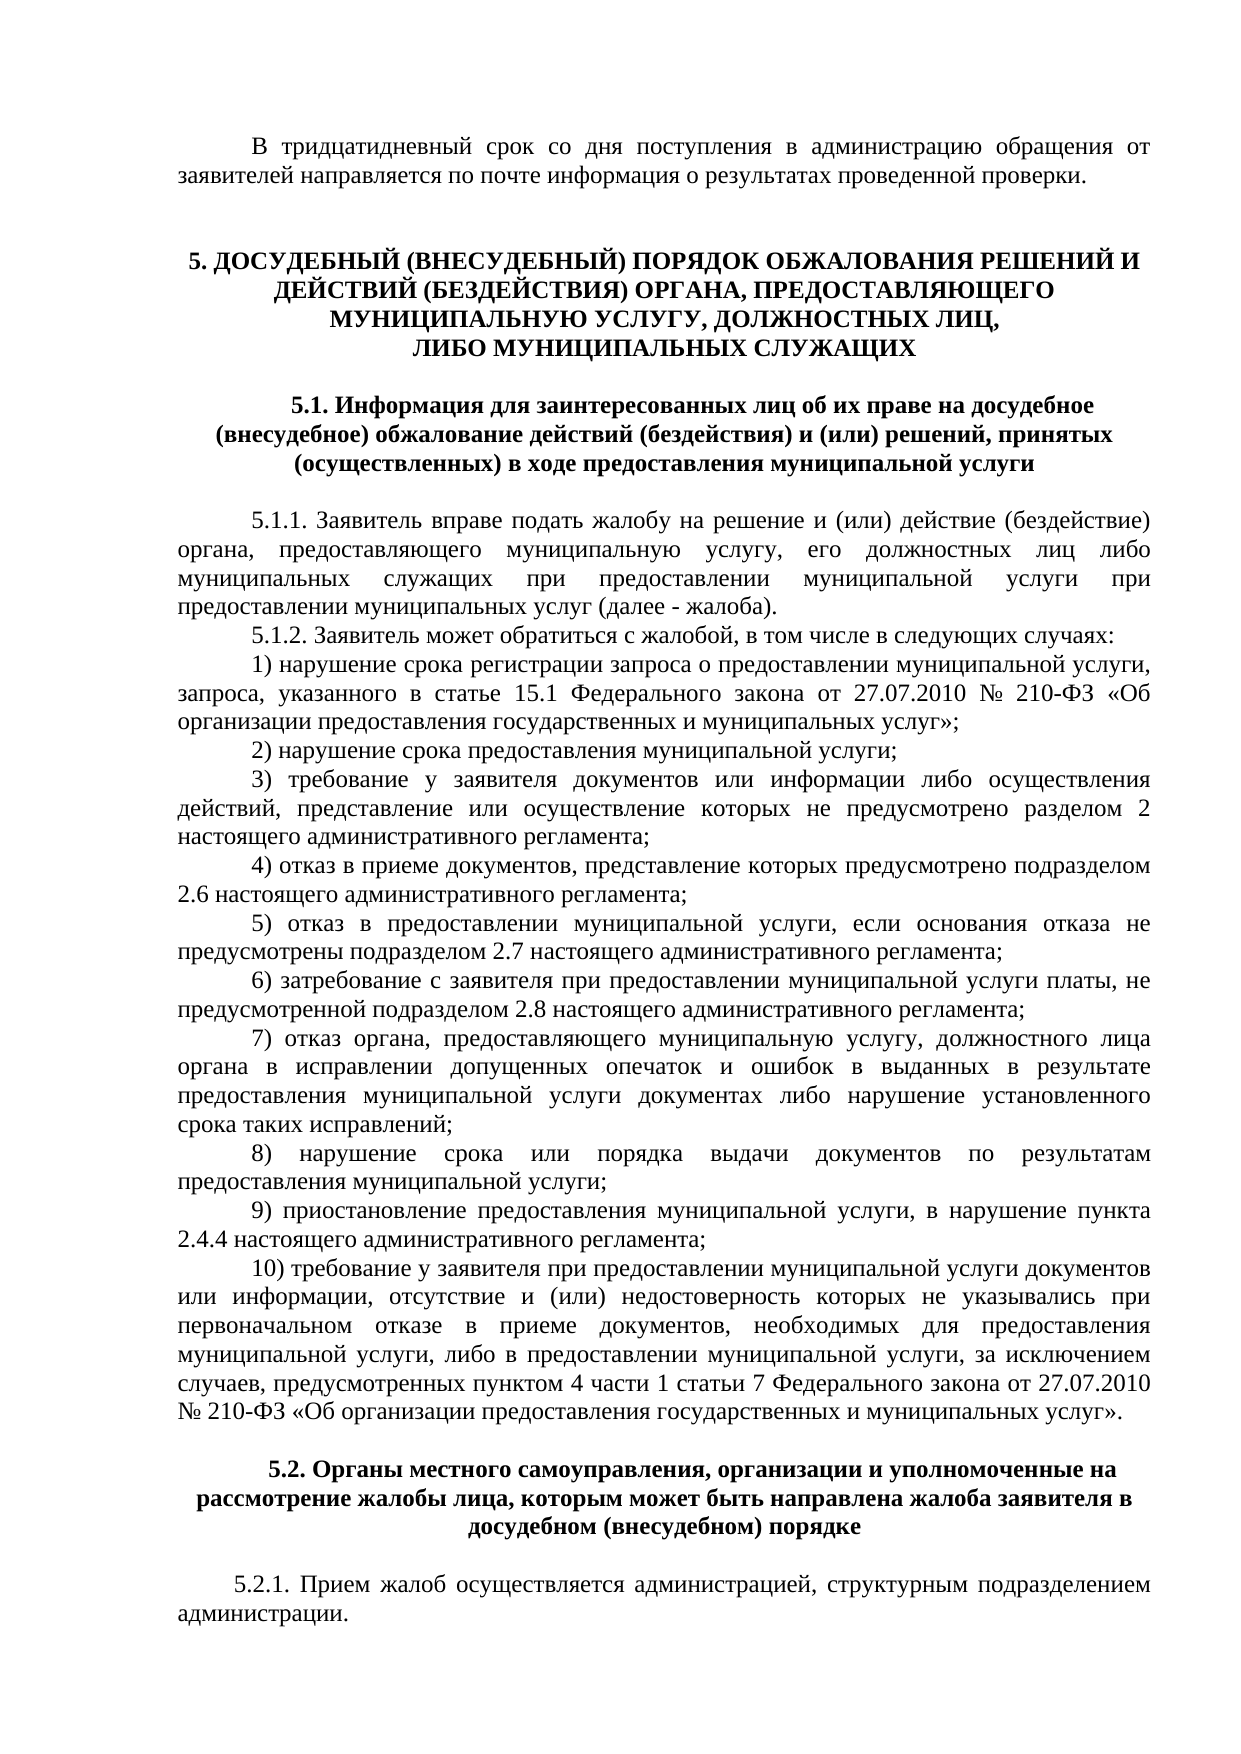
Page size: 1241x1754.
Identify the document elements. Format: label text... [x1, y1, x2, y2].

text 5. досудебный (внесудебный) порядок обжалования решений и действий (бездействия) органа, предоставляющего муниципальную услугу, должностных лиц, [177, 246, 1152, 333]
text 5.1. Информация для заинтересованных лиц об их праве на досудебное (внесудебное) обжалование действий (бездействия) и (или) решений, принятых (осуществленных) в ходе предоставления муниципальной услуги [177, 390, 1152, 476]
text либо муниципальных служащих [177, 333, 1152, 361]
text 9) приостановление предоставления муниципальной услуги, в нарушение пункта 2.4.4 настоящего административного регламента; [177, 1195, 1152, 1253]
text 5) отказ в предоставлении муниципальной услуги, если основания отказа не предусмотрены подразделом 2.7 настоящего административного регламента; [177, 908, 1152, 965]
text 1) нарушение срока регистрации запроса о предоставлении муниципальной услуги, запроса, указанного в статье 15.1 Федерального закона от 27.07.2010 № 210-ФЗ «Об организации предоставления государственных и муниципальных услуг»; [177, 649, 1152, 735]
text 2) нарушение срока предоставления муниципальной услуги; [177, 735, 1152, 764]
text 3) требование у заявителя документов или информации либо осуществления действий, представление или осуществление которых не предусмотрено разделом 2 настоящего административного регламента; [177, 764, 1152, 850]
text 7) отказ органа, предоставляющего муниципальную услугу, должностного лица органа в исправлении допущенных опечаток и ошибок в выданных в результате предоставления муниципальной услуги документах либо нарушение установленного срока таких исправлений; [177, 1023, 1152, 1138]
text 5.1.1. Заявитель вправе подать жалобу на решение и (или) действие (бездействие) органа, предоставляющего муниципальную услугу, его должностных лиц либо муниципальных служащих при предоставлении муниципальной услуги при предоставлении муниципальных услуг (далее - жалоба). [177, 505, 1152, 620]
text 5.2. Органы местного самоуправления, организации и уполномоченные на рассмотрение жалобы лица, которым может быть направлена жалоба заявителя в досудебном (внесудебном) порядке [177, 1454, 1152, 1540]
text 8) нарушение срока или порядка выдачи документов по результатам предоставления муниципальной услуги; [177, 1138, 1152, 1195]
text 10) требование у заявителя при предоставлении муниципальной услуги документов или информации, отсутствие и (или) недостоверность которых не указывались при первоначальном отказе в приеме документов, необходимых для предоставления муниципальной услуги, либо в предоставлении муниципальной услуги, за исключением случаев, предусмотренных пунктом 4 части 1 статьи 7 Федерального закона от 27.07.2010 № 210-ФЗ «Об организации предоставления государственных и муниципальных услуг». [177, 1253, 1152, 1425]
text В тридцатидневный срок со дня поступления в администрацию обращения от заявителей направляется по почте информация о результатах проведенной проверки. [177, 131, 1152, 189]
text 5.1.2. Заявитель может обратиться с жалобой, в том числе в следующих случаях: [177, 620, 1152, 649]
text 4) отказ в приеме документов, представление которых предусмотрено подразделом 2.6 настоящего административного регламента; [177, 850, 1152, 908]
text 6) затребование с заявителя при предоставлении муниципальной услуги платы, не предусмотренной подразделом 2.8 настоящего административного регламента; [177, 965, 1152, 1023]
text 5.2.1. Прием жалоб осуществляется администрацией, структурным подразделением администрации. [177, 1569, 1152, 1626]
